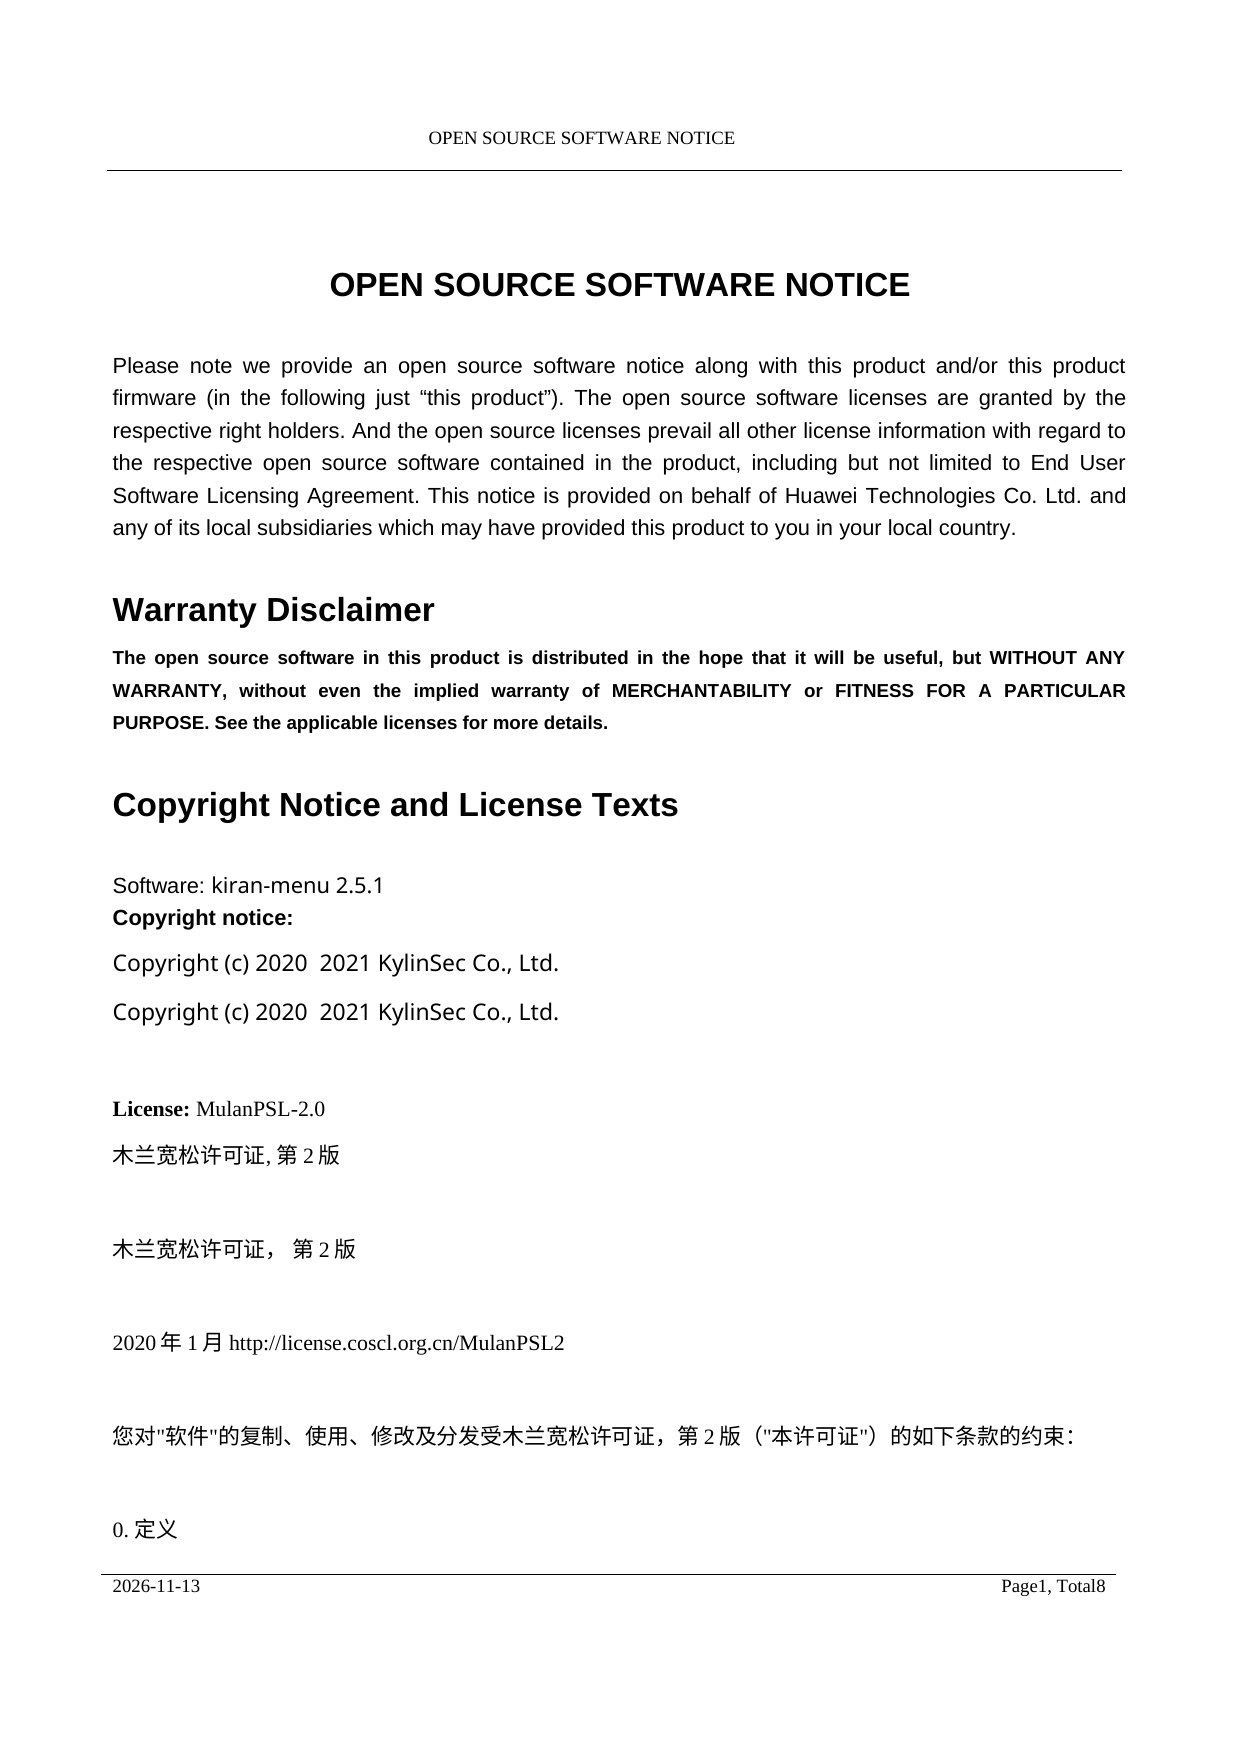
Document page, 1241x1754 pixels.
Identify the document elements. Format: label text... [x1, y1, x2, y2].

text Software: kiran-menu 2.5.1 [112, 869, 1128, 901]
text Please note we provide an open source software notice along with this product and/or this product firmware (in the following just “this product”). The open source software licenses are granted by the respective right holders. And the open source licenses prevail all other license information with regard to the respective open source software contained in the product, including but not limited to End User Software Licensing Agreement. This notice is provided on behalf of Huawei Technologies Co. Ltd. and any of its local subsidiaries which may have provided this product to you in your local country. [112, 349, 1128, 544]
text OPEN SOURCE SOFTWARE NOTICE [112, 251, 1128, 316]
text Copyright notice: [112, 901, 1128, 934]
text 木兰宽松许可证, 第2版 [112, 1138, 1128, 1170]
text Warranty Disclaimer [112, 576, 1128, 641]
text Copyright Notice and License Texts [112, 771, 1128, 836]
text 2020年1月 http://license.coscl.org.cn/MulanPSL2 [112, 1325, 1128, 1357]
text 您对"软件"的复制、使用、修改及分发受木兰宽松许可证，第2版（"本许可证"）的如下条款的约束： [112, 1418, 1128, 1451]
text 木兰宽松许可证， 第2版 [112, 1231, 1128, 1264]
text Copyright (c) 2020 2021 KylinSec Co., Ltd. ﻿Copyright (c) 2020 2021 KylinSec Co., Ltd. [112, 947, 1128, 1077]
text 0. 定义 [112, 1512, 1128, 1544]
text License: MulanPSL-2.0 [112, 1093, 1128, 1125]
text The open source software in this product is distributed in the hope that it will be useful, but WITHOUT ANY WARRANTY, without even the implied warranty of MERCHANTABILITY or FITNESS FOR A PARTICULAR PURPOSE. See the applicable licenses for more details. [112, 641, 1128, 739]
